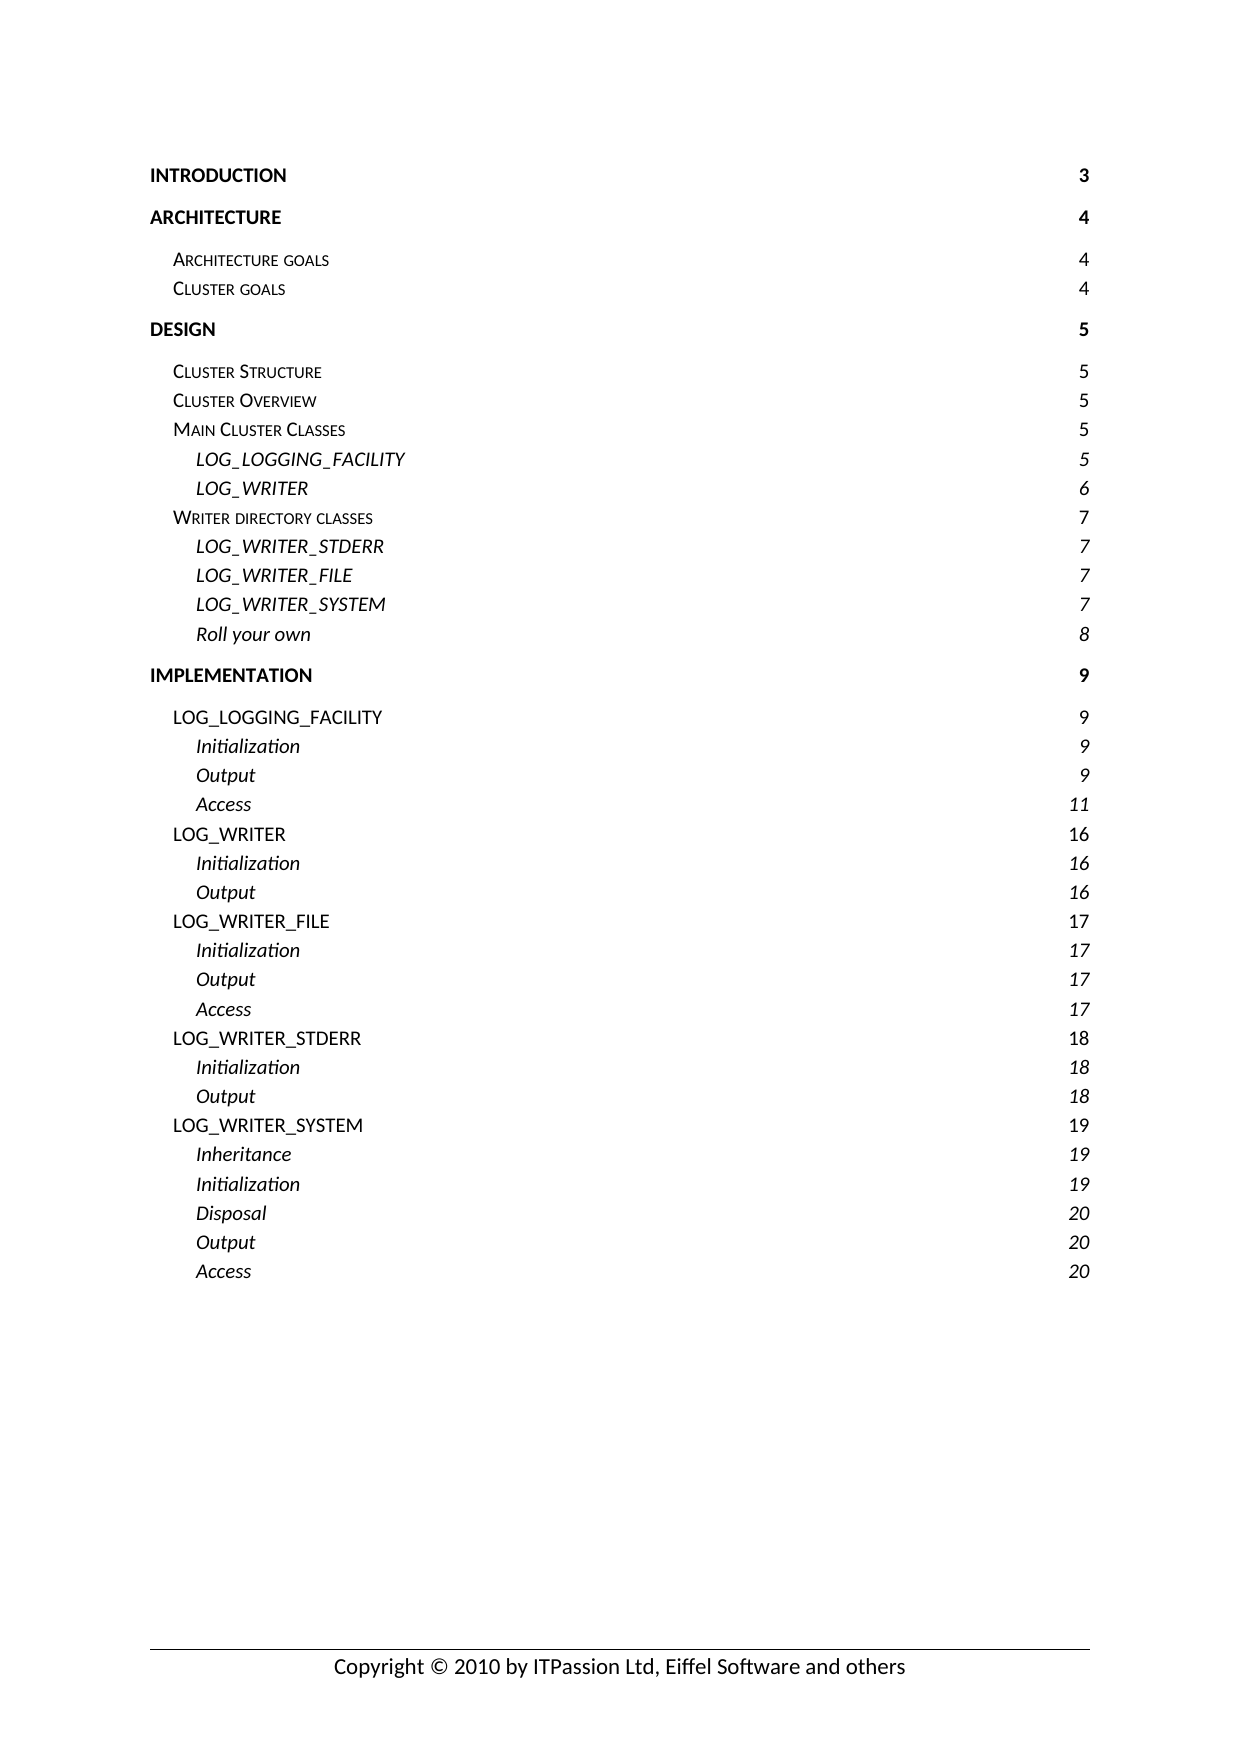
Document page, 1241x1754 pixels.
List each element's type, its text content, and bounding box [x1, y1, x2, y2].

text Access 17 [196, 996, 1090, 1021]
text Output 20 [196, 1229, 1090, 1254]
text Roll your own 8 [196, 621, 1090, 646]
text Main Cluster Classes 5 [173, 417, 1090, 442]
text LOG_WRITER_STDERR 7 [196, 533, 1090, 559]
text Initialization 19 [196, 1171, 1090, 1196]
text LOG_WRITER 16 [173, 821, 1090, 846]
text Architecture 4 [150, 204, 1090, 229]
text LOG_LOGGING_FACILITY 9 [173, 704, 1090, 729]
text LOG_WRITER_SYSTEM 7 [196, 592, 1090, 617]
text Output 18 [196, 1083, 1090, 1109]
text Output 9 [196, 762, 1090, 788]
text Implementation 9 [150, 662, 1090, 688]
text Initialization 17 [196, 937, 1090, 963]
text Output 16 [196, 879, 1090, 904]
text LOG_WRITER_SYSTEM 19 [173, 1112, 1090, 1138]
text Cluster Structure 5 [173, 358, 1090, 384]
text Disposal 20 [196, 1200, 1090, 1225]
text LOG_LOGGING_FACILITY 5 [196, 446, 1090, 471]
text Architecture goals 4 [173, 246, 1090, 271]
text Access 20 [196, 1258, 1090, 1284]
text LOG_WRITER 6 [196, 475, 1090, 500]
text Output 17 [196, 967, 1090, 992]
text Initialization 16 [196, 850, 1090, 875]
text Cluster Overview 5 [173, 387, 1090, 413]
text Initialization 18 [196, 1054, 1090, 1079]
text Inheritance 19 [196, 1142, 1090, 1167]
text LOG_WRITER_STDERR 18 [173, 1025, 1090, 1050]
text Design 5 [150, 317, 1090, 342]
text Cluster goals 4 [173, 275, 1090, 300]
text LOG_WRITER_FILE 7 [196, 562, 1090, 588]
text Access 11 [196, 792, 1090, 817]
text Writer directory classes 7 [173, 504, 1090, 529]
text Introduction 3 [150, 162, 1090, 188]
text Initialization 9 [196, 733, 1090, 759]
text LOG_WRITER_FILE 17 [173, 908, 1090, 934]
